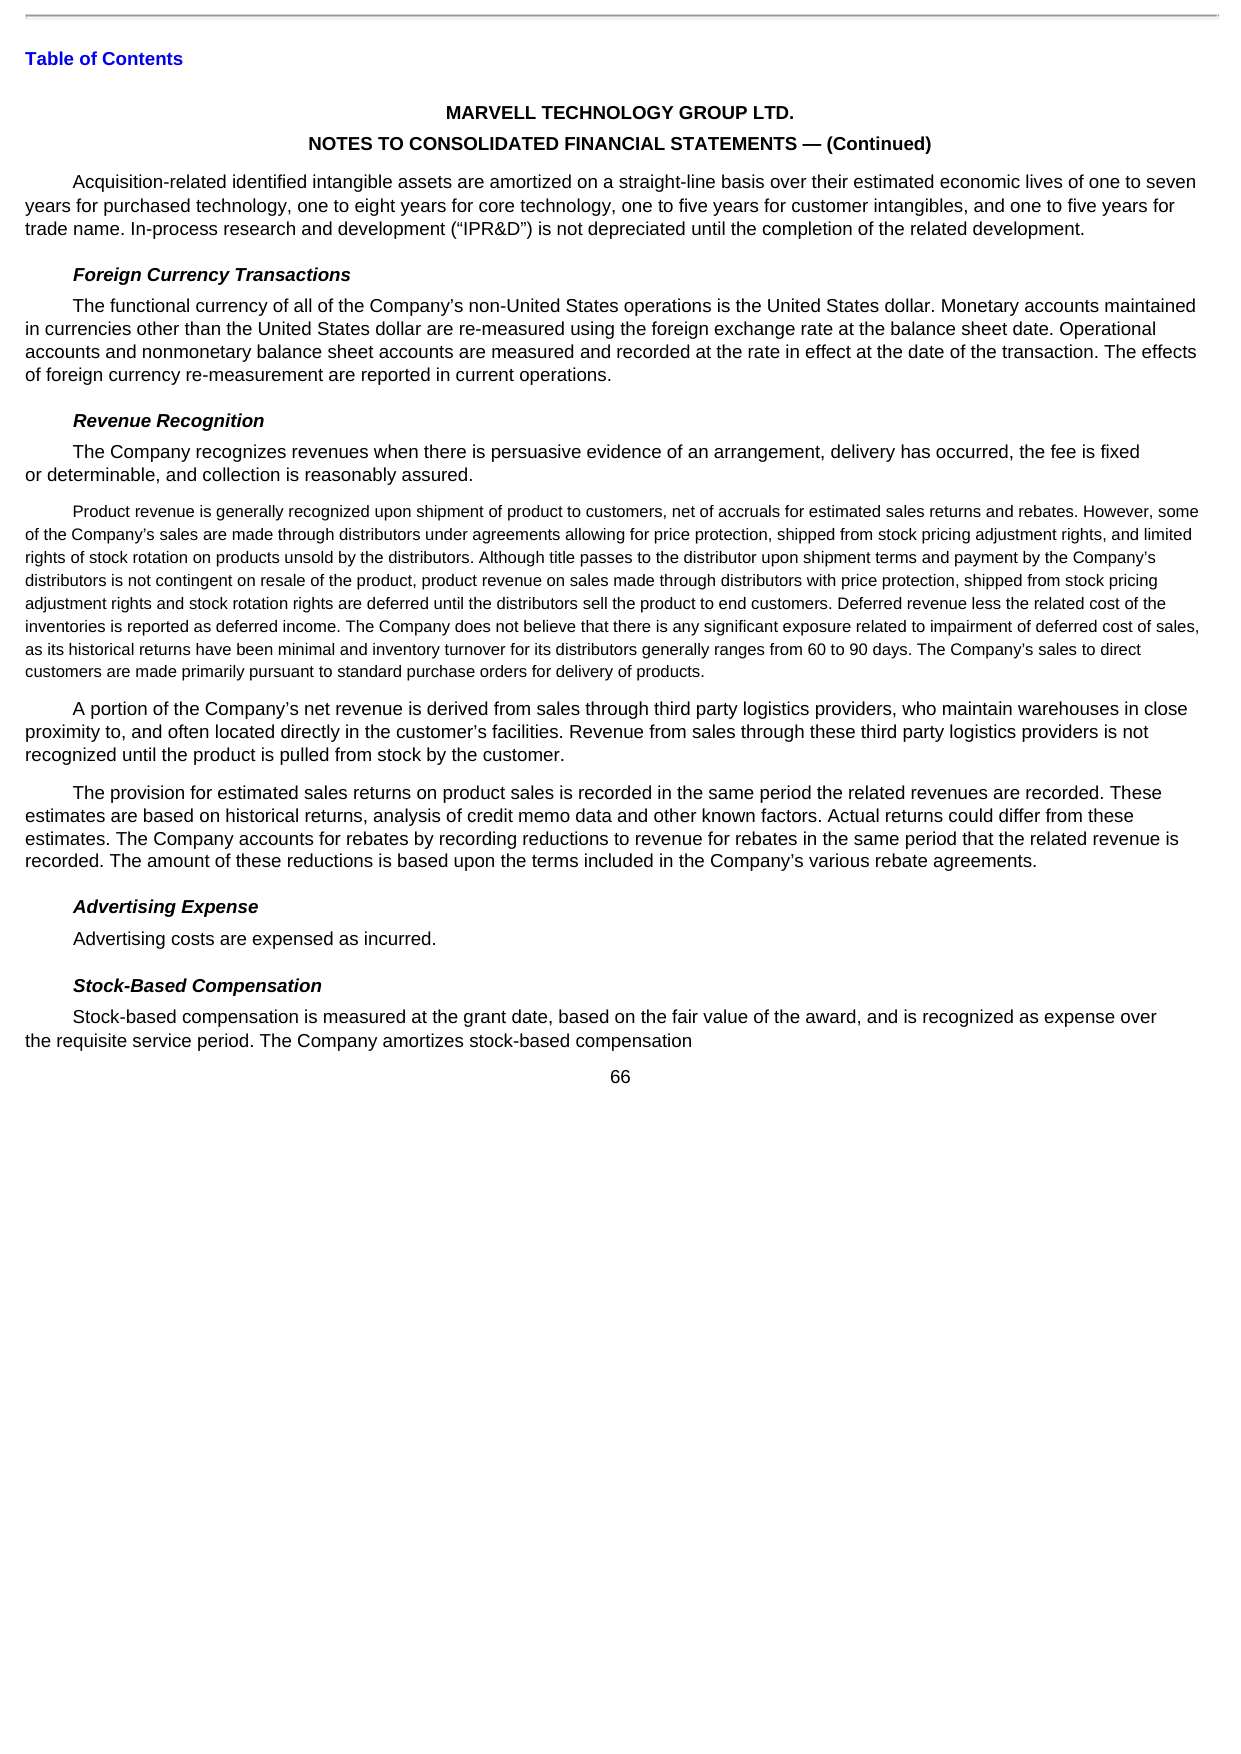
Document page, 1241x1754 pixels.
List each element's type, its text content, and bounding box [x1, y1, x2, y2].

text Advertising Expense [73, 896, 1211, 918]
text MARVELL TECHNOLOGY GROUP LTD. [25, 102, 1215, 123]
text Foreign Currency Transactions [73, 264, 1211, 286]
text Advertising costs are expensed as incurred. [73, 927, 1211, 949]
text Stock-Based Compensation [73, 975, 1211, 997]
text NOTES TO CONSOLIDATED FINANCIAL STATEMENTS — (Continued) [25, 133, 1215, 154]
text Table of Contents [25, 48, 1211, 69]
picture [23, 14, 1220, 21]
text Acquisition-related identified intangible assets are amortized on a straight-line basis over their estimated economic lives of one to seven years for purchased technology, one to eight years for core technology, one to five years for customer intangibles, and one to five years for trade name. In-process research and development (“IPR&D”) is not depreciated until the completion of the related development. [25, 171, 1207, 239]
text 66 [25, 1066, 1215, 1088]
text A portion of the Company’s net revenue is derived from sales through third party logistics providers, who maintain warehouses in close proximity to, and often located directly in the customer’s facilities. Revenue from sales through these third party logistics providers is not recognized until the product is pulled from stock by the customer. [25, 697, 1199, 766]
text Product revenue is generally recognized upon shipment of product to customers, net of accruals for estimated sales returns and rebates. However, some of the Company’s sales are made through distributors under agreements allowing for price protection, shipped from stock pricing adjustment rights, and limited rights of stock rotation on products unsold by the distributors. Although title passes to the distributor upon shipment terms and payment by the Company’s distributors is not contingent on resale of the product, product revenue on sales made through distributors with price protection, shipped from stock pricing adjustment rights and stock rotation rights are deferred until the distributors sell the product to end customers. Deferred revenue less the related cost of the inventories is reported as deferred income. The Company does not believe that there is any significant exposure related to impairment of deferred cost of sales, as its historical returns have been minimal and inventory turnover for its distributors generally ranges from 60 to 90 days. The Company’s sales to direct customers are made primarily pursuant to standard purchase orders for delivery of products. [25, 502, 1209, 681]
text The provision for estimated sales returns on product sales is recorded in the same period the related revenues are recorded. These estimates are based on historical returns, analysis of credit memo data and other known factors. Actual returns could differ from these estimates. The Company accounts for rebates by recording reductions to revenue for rebates in the same period that the related revenue is recorded. The amount of these reductions is based upon the terms included in the Company’s various rebate agreements. [25, 782, 1197, 872]
text Stock-based compensation is measured at the grant date, based on the fair value of the award, and is recognized as expense over the requisite service period. The Company amortizes stock-based compensation [25, 1006, 1161, 1051]
text The functional currency of all of the Company’s non-United States operations is the United States dollar. Monetary accounts maintained in currencies other than the United States dollar are re-measured using the foreign exchange rate at the balance sheet date. Operational accounts and nonmonetary balance sheet accounts are measured and recorded at the rate in effect at the date of the transaction. The effects of foreign currency re-measurement are reported in current operations. [25, 295, 1211, 385]
text Revenue Recognition [73, 409, 1211, 431]
text The Company recognizes revenues when there is persuasive evidence of an arrangement, delivery has occurred, the fee is fixed or determinable, and collection is reasonably assured. [25, 440, 1161, 486]
